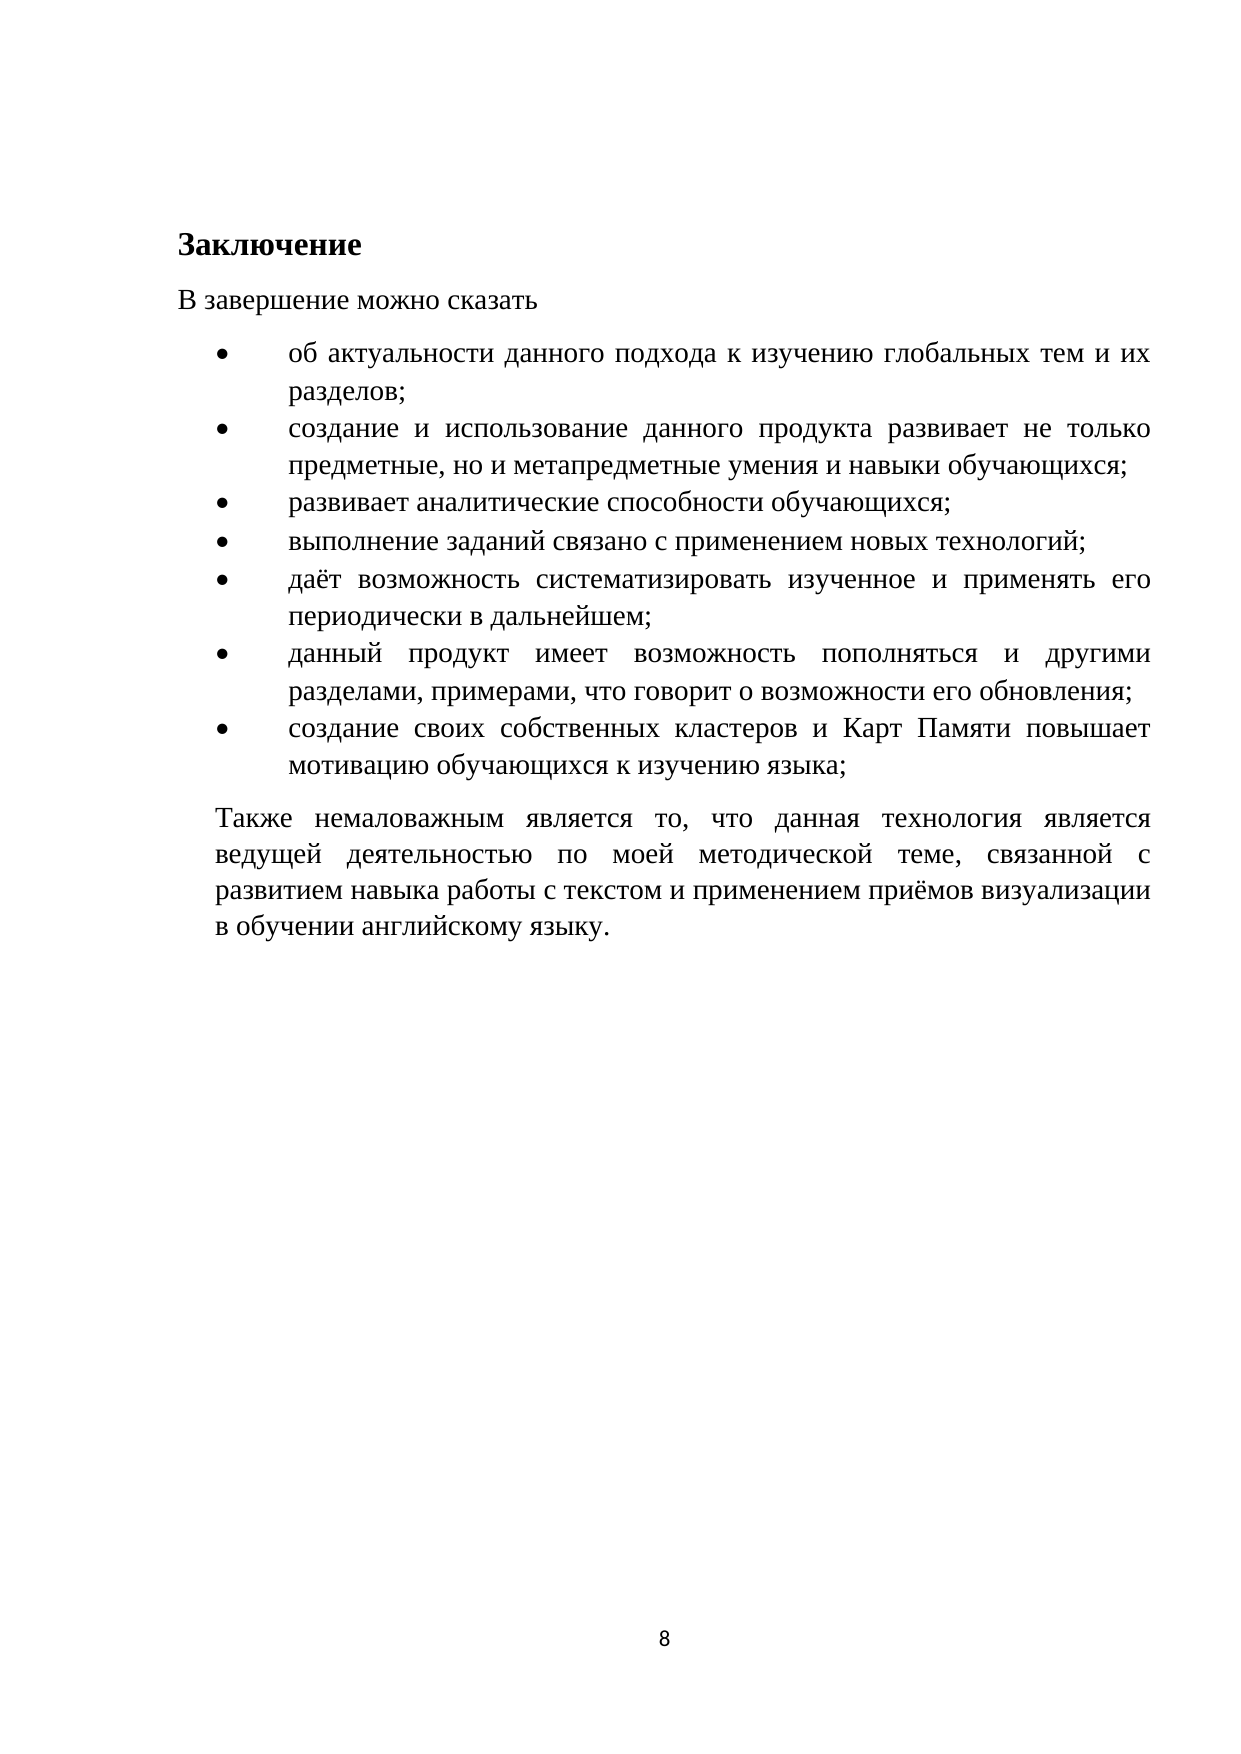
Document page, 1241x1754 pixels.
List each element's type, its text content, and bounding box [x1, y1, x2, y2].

list создание и использование данного продукта развивает не только предметные, но и метапредметные умения и навыки обучающихся; [215, 409, 1152, 481]
list выполнение заданий связано с применением новых технологий; [215, 522, 1152, 557]
list даёт возможность систематизировать изученное и применять его периодически в дальнейшем; [215, 560, 1152, 632]
list развивает аналитические способности обучающихся; [215, 483, 1152, 519]
text В завершение можно сказать [177, 282, 1152, 315]
list создание своих собственных кластеров и Карт Памяти повышает мотивацию обучающихся к изучению языка; [215, 709, 1152, 781]
text Также немаловажным является то, что данная технология является ведущей деятельностью по моей методической теме, связанной с развитием навыка работы с текстом и применением приёмов визуализации в обучении английскому языку. [215, 800, 1152, 942]
list об актуальности данного подхода к изучению глобальных тем и их разделов; [215, 334, 1152, 406]
text Заключение [177, 224, 1152, 262]
list данный продукт имеет возможность пополняться и другими разделами, примерами, что говорит о возможности его обновления; [215, 634, 1152, 706]
